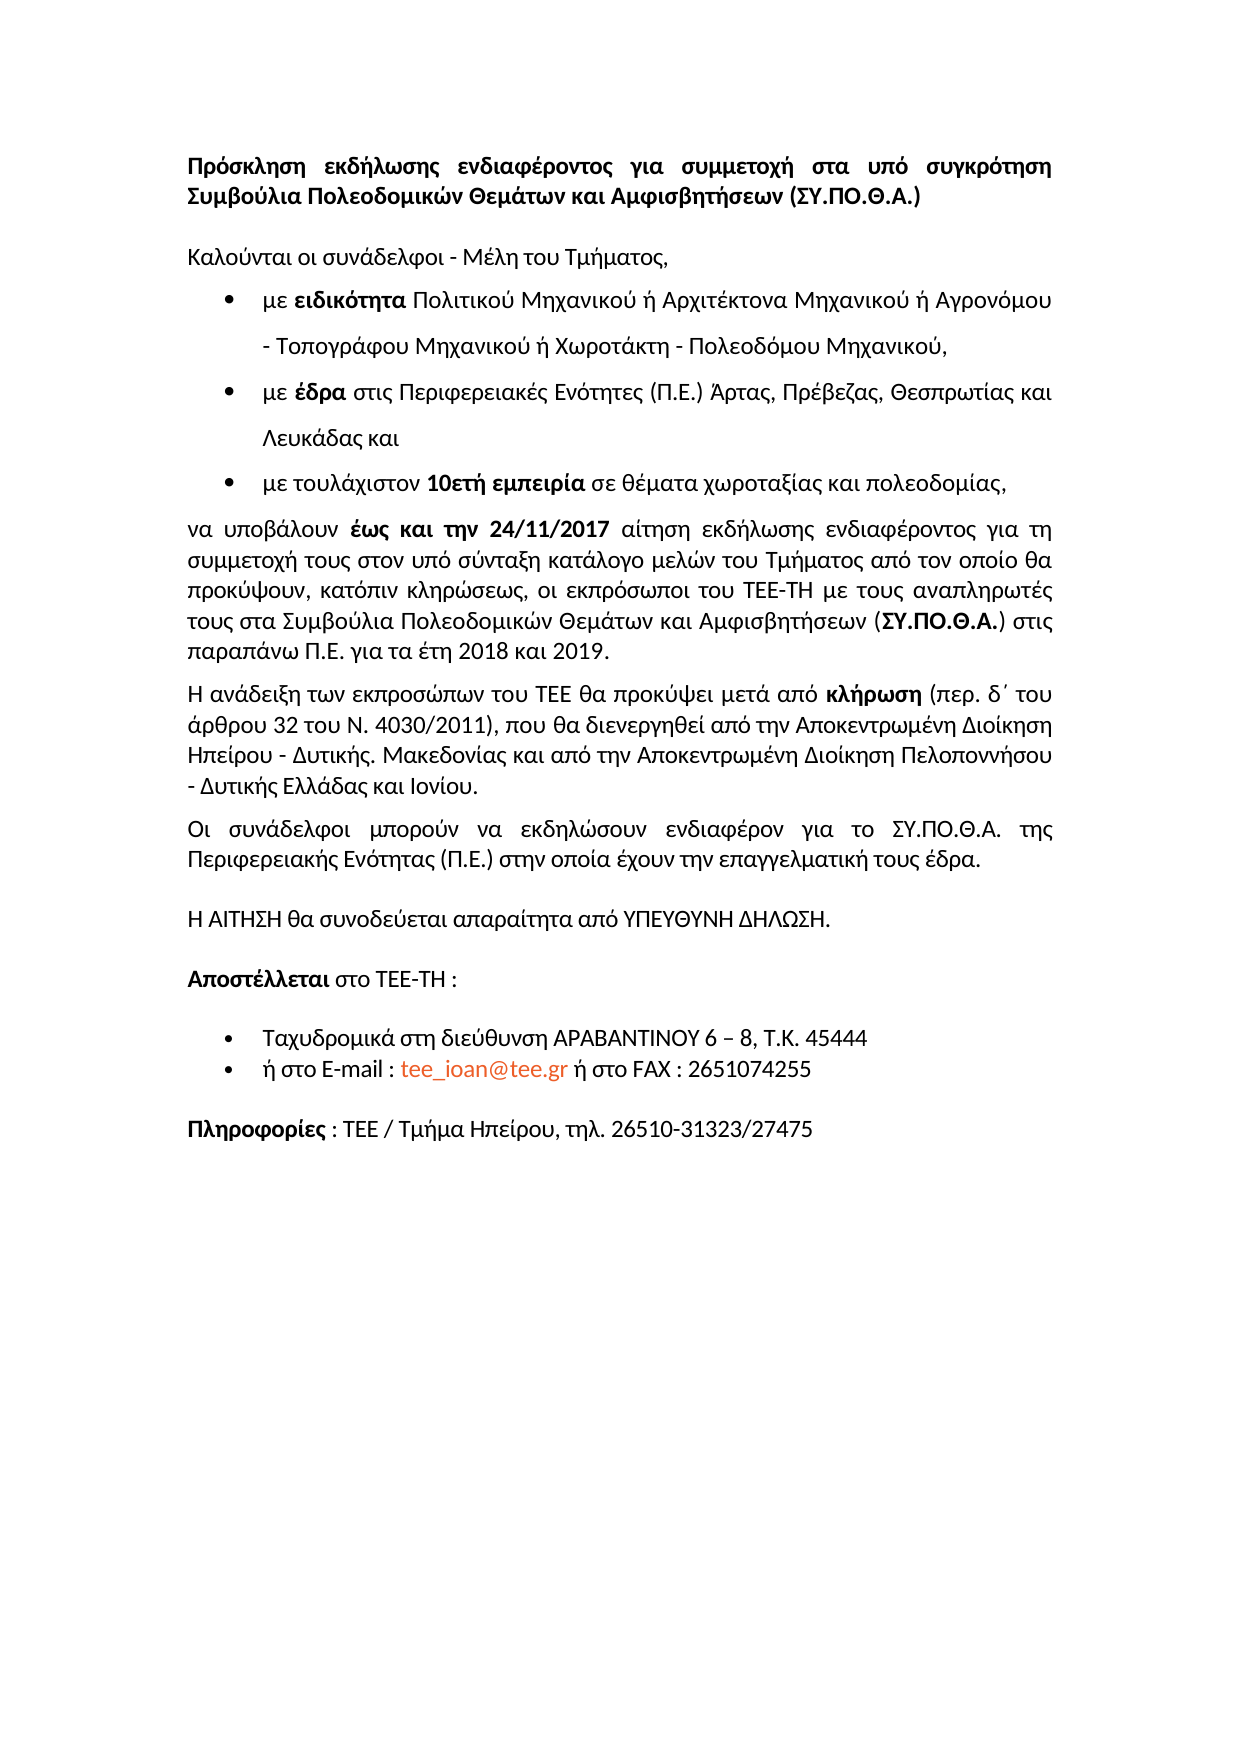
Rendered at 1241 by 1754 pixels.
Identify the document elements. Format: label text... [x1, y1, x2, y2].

list Ταχυδρομικά στη διεύθυνση ΑΡΑΒΑΝΤΙΝΟΥ 6 – 8, Τ.Κ. 45444 [225, 1022, 1053, 1053]
text να υποβάλουν έως και την 24/11/2017 αίτηση εκδήλωσης ενδιαφέροντος για τη συμμετοχή τους στον υπό σύνταξη κατάλογο μελών του Τμήματος από τον οποίο θα προκύψουν, κατόπιν κληρώσεως, οι εκπρόσωποι του ΤΕΕ-ΤΗ με τους αναπληρωτές τους στα Συμβούλια Πολεοδομικών Θεμάτων και Αμφισβητήσεων (ΣΥ.ΠΟ.Θ.Α.) στις παραπάνω Π.Ε. για τα έτη 2018 και 2019. [187, 513, 1053, 666]
text Πρόσκληση εκδήλωσης ενδιαφέροντος για συμμετοχή στα υπό συγκρότηση Συμβούλια Πολεοδομικών Θεμάτων και Αμφισβητήσεων (ΣΥ.ΠΟ.Θ.Α.) [187, 150, 1053, 211]
list με τουλάχιστον 10ετή εμπειρία σε θέματα χωροταξίας και πολεοδομίας, [225, 467, 1053, 498]
text Καλούνται οι συνάδελφοι - Μέλη του Τμήματος, [187, 242, 1053, 272]
list ή στο E-mail : tee_ioan@tee.gr ή στο FAX : 2651074255 [225, 1053, 1053, 1083]
text Η ανάδειξη των εκπροσώπων του ΤΕΕ θα προκύψει μετά από κλήρωση (περ. δ΄ του άρθρου 32 του Ν. 4030/2011), που θα διενεργηθεί από την Αποκεντρωμένη Διοίκηση Ηπείρου - Δυτικής. Μακεδονίας και από την Αποκεντρωμένη Διοίκηση Πελοποννήσου - Δυτικής Ελλάδας και Ιονίου. [187, 678, 1053, 800]
text Πληροφορίες : ΤΕΕ / Τμήμα Ηπείρου, τηλ. 26510-31323/27475 [187, 1113, 1053, 1143]
text Οι συνάδελφοι μπορούν να εκδηλώσουν ενδιαφέρον για το ΣΥ.ΠΟ.Θ.Α. της Περιφερειακής Ενότητας (Π.Ε.) στην οποία έχουν την επαγγελματική τους έδρα. [187, 813, 1053, 874]
list με ειδικότητα Πολιτικού Μηχανικού ή Αρχιτέκτονα Μηχανικού ή Αγρονόμου - Τοπογράφου Μηχανικού ή Χωροτάκτη - Πολεοδόμου Μηχανικού, [225, 284, 1053, 361]
text Η ΑΙΤΗΣΗ θα συνοδεύεται απαραίτητα από ΥΠΕΥΘΥΝΗ ΔΗΛΩΣΗ. [187, 903, 1053, 934]
text Αποστέλλεται στο ΤΕΕ-ΤΗ : [187, 963, 1053, 993]
list με έδρα στις Περιφερειακές Ενότητες (Π.Ε.) Άρτας, Πρέβεζας, Θεσπρωτίας και Λευκάδας και [225, 376, 1053, 452]
